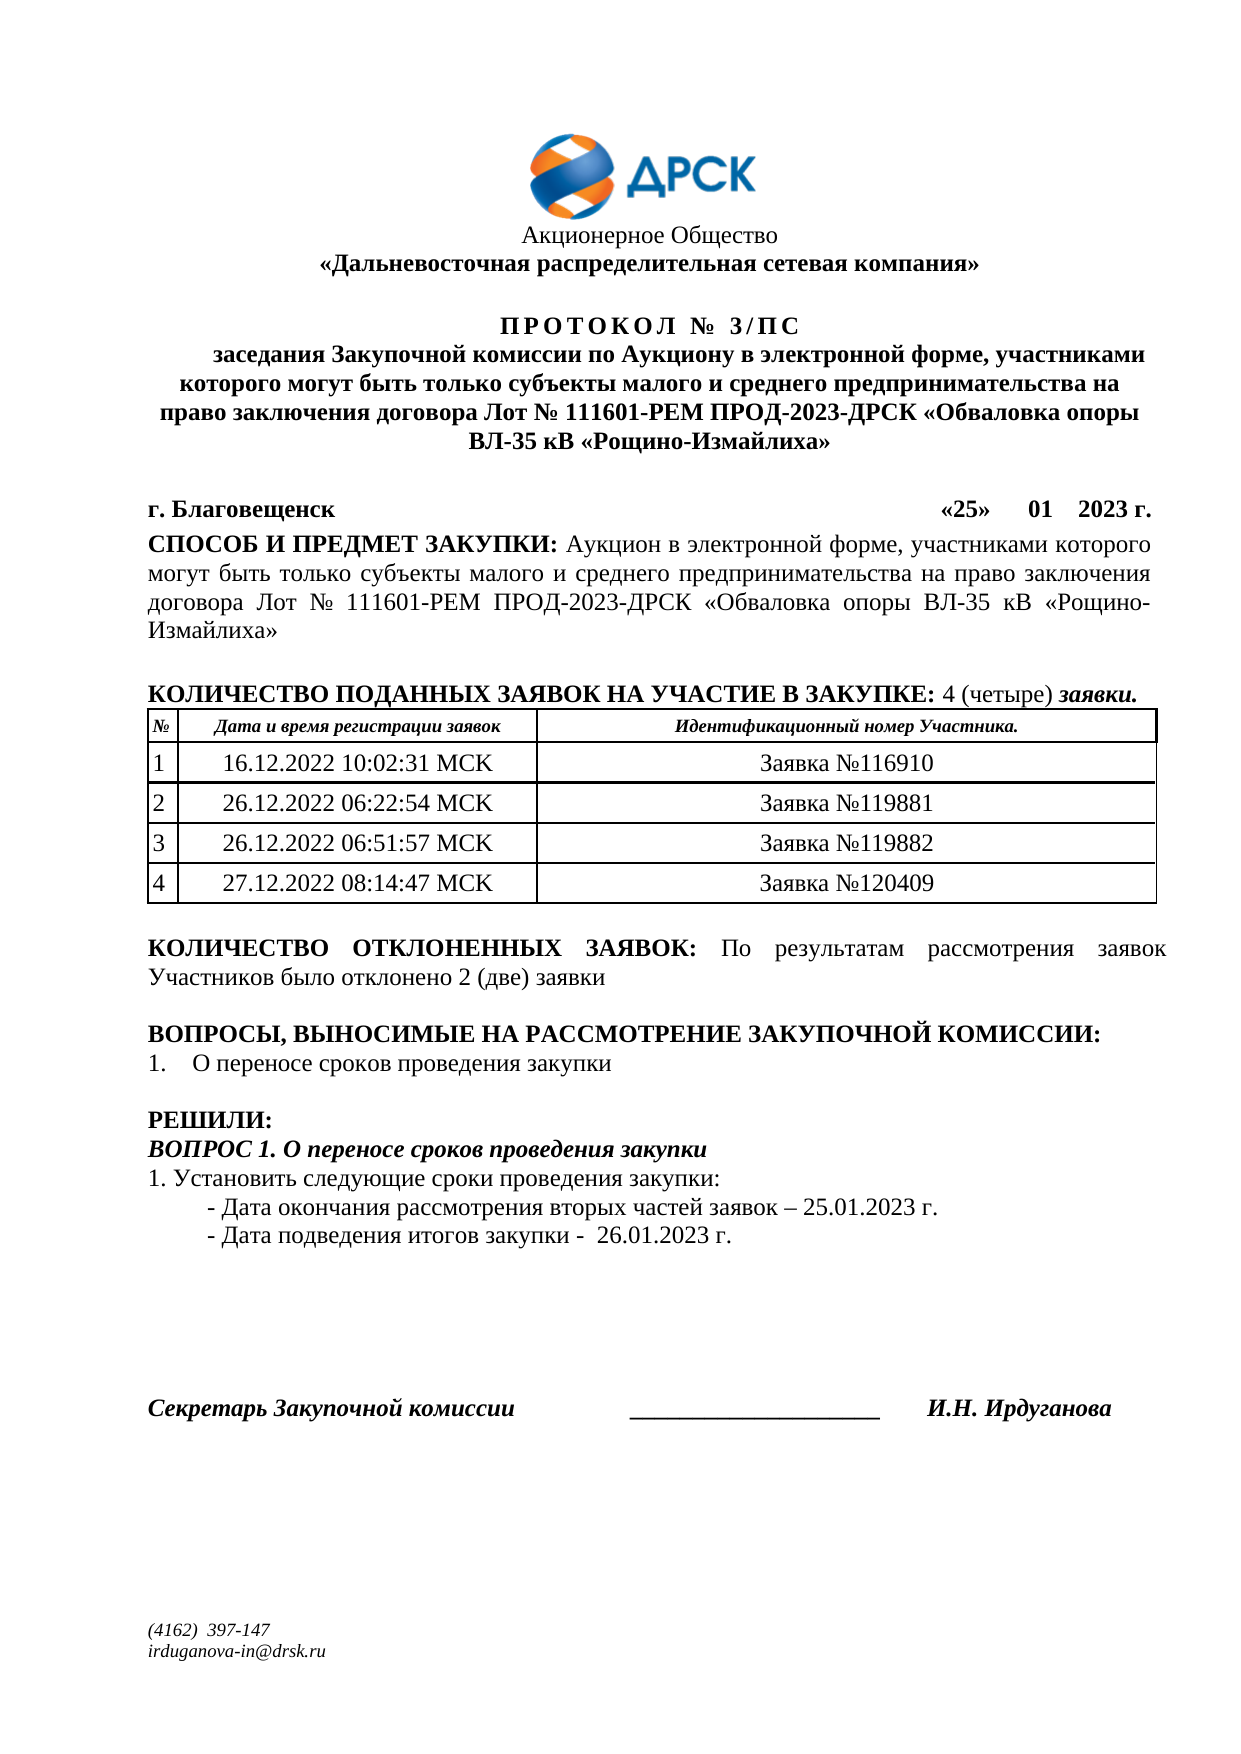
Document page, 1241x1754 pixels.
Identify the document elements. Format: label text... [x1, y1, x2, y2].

text - Дата окончания рассмотрения вторых частей заявок – 25.01.2023 г. [148, 1192, 1152, 1220]
text «Дальневосточная распределительная сетевая компания» [148, 248, 1152, 277]
table_header № [149, 710, 177, 741]
table_header И.Н. Ирдуганова [916, 1393, 1159, 1422]
list РЕШИЛИ: [148, 1105, 1152, 1134]
table_cell Заявка №116910 [538, 743, 1156, 781]
text (4162) 397-147 [148, 1619, 1152, 1640]
table_cell 16.12.2022 10:02:31 MCK [179, 743, 536, 781]
text - Дата подведения итогов закупки - 26.01.2023 г. [148, 1220, 1152, 1249]
picture [526, 131, 773, 220]
table_header «25» 01 2023 г. [651, 494, 1163, 523]
text заседания Закупочной комиссии по Аукциону в электронной форме, участниками которого могут быть только субъекты малого и среднего предпринимательства на право заключения договора Лот № 111601-РЕМ ПРОД-2023-ДРСК «Обваловка опоры ВЛ-35 кВ «Рощино-Измайлиха» [148, 339, 1152, 454]
text ВОПРОС 1. О переносе сроков проведения закупки [148, 1134, 1152, 1163]
text КОЛИЧЕСТВО ОТКЛОНЕННЫХ ЗАЯВОК: По результатам рассмотрения заявок Участников было отклонено 2 (две) заявки [148, 933, 1166, 990]
table_cell Заявка №119881 [538, 781, 1156, 822]
table_cell 2 [149, 784, 177, 822]
table_cell 4 [149, 864, 177, 902]
table_cell Заявка №120409 [538, 862, 1156, 902]
table_header г. Благовещенск [136, 494, 651, 523]
text irduganova-in@drsk.ru [148, 1640, 1152, 1662]
table_cell Заявка №119882 [538, 822, 1156, 862]
table_header Секретарь Закупочной комиссии [136, 1393, 620, 1422]
table_header ____________________ [620, 1393, 916, 1422]
text ПРОТОКОЛ № 3/ПС [148, 311, 1152, 339]
table_header Идентификационный номер Участника. [538, 710, 1155, 741]
list СПОСОБ И ПРЕДМЕТ ЗАКУПКИ: Аукцион в электронной форме, участниками которого могут быть только субъекты малого и среднего предпринимательства на право заключения договора Лот № 111601-РЕМ ПРОД-2023-ДРСК «Обваловка опоры ВЛ-35 кВ «Рощино-Измайлиха» [148, 529, 1152, 644]
table_cell 27.12.2022 08:14:47 MCK [179, 864, 536, 902]
table_cell 1 [149, 743, 177, 781]
table_cell 3 [149, 824, 177, 862]
table_cell 26.12.2022 06:22:54 MCK [179, 784, 536, 822]
table_header Дата и время регистрации заявок [179, 710, 536, 741]
text 1. Установить следующие сроки проведения закупки: [148, 1163, 1152, 1192]
text КОЛИЧЕСТВО ПОДАННЫХ ЗАЯВОК НА УЧАСТИЕ В ЗАКУПКЕ: 4 (четыре) заявки. [148, 679, 1152, 708]
text Акционерное Общество [148, 220, 1152, 248]
text ВОПРОСЫ, ВЫНОСИМЫЕ НА РАССМОТРЕНИЕ ЗАКУПОЧНОЙ КОМИССИИ: [148, 1019, 1152, 1048]
table_cell 26.12.2022 06:51:57 MCK [179, 824, 536, 862]
list О переносе сроков проведения закупки [148, 1048, 1152, 1077]
